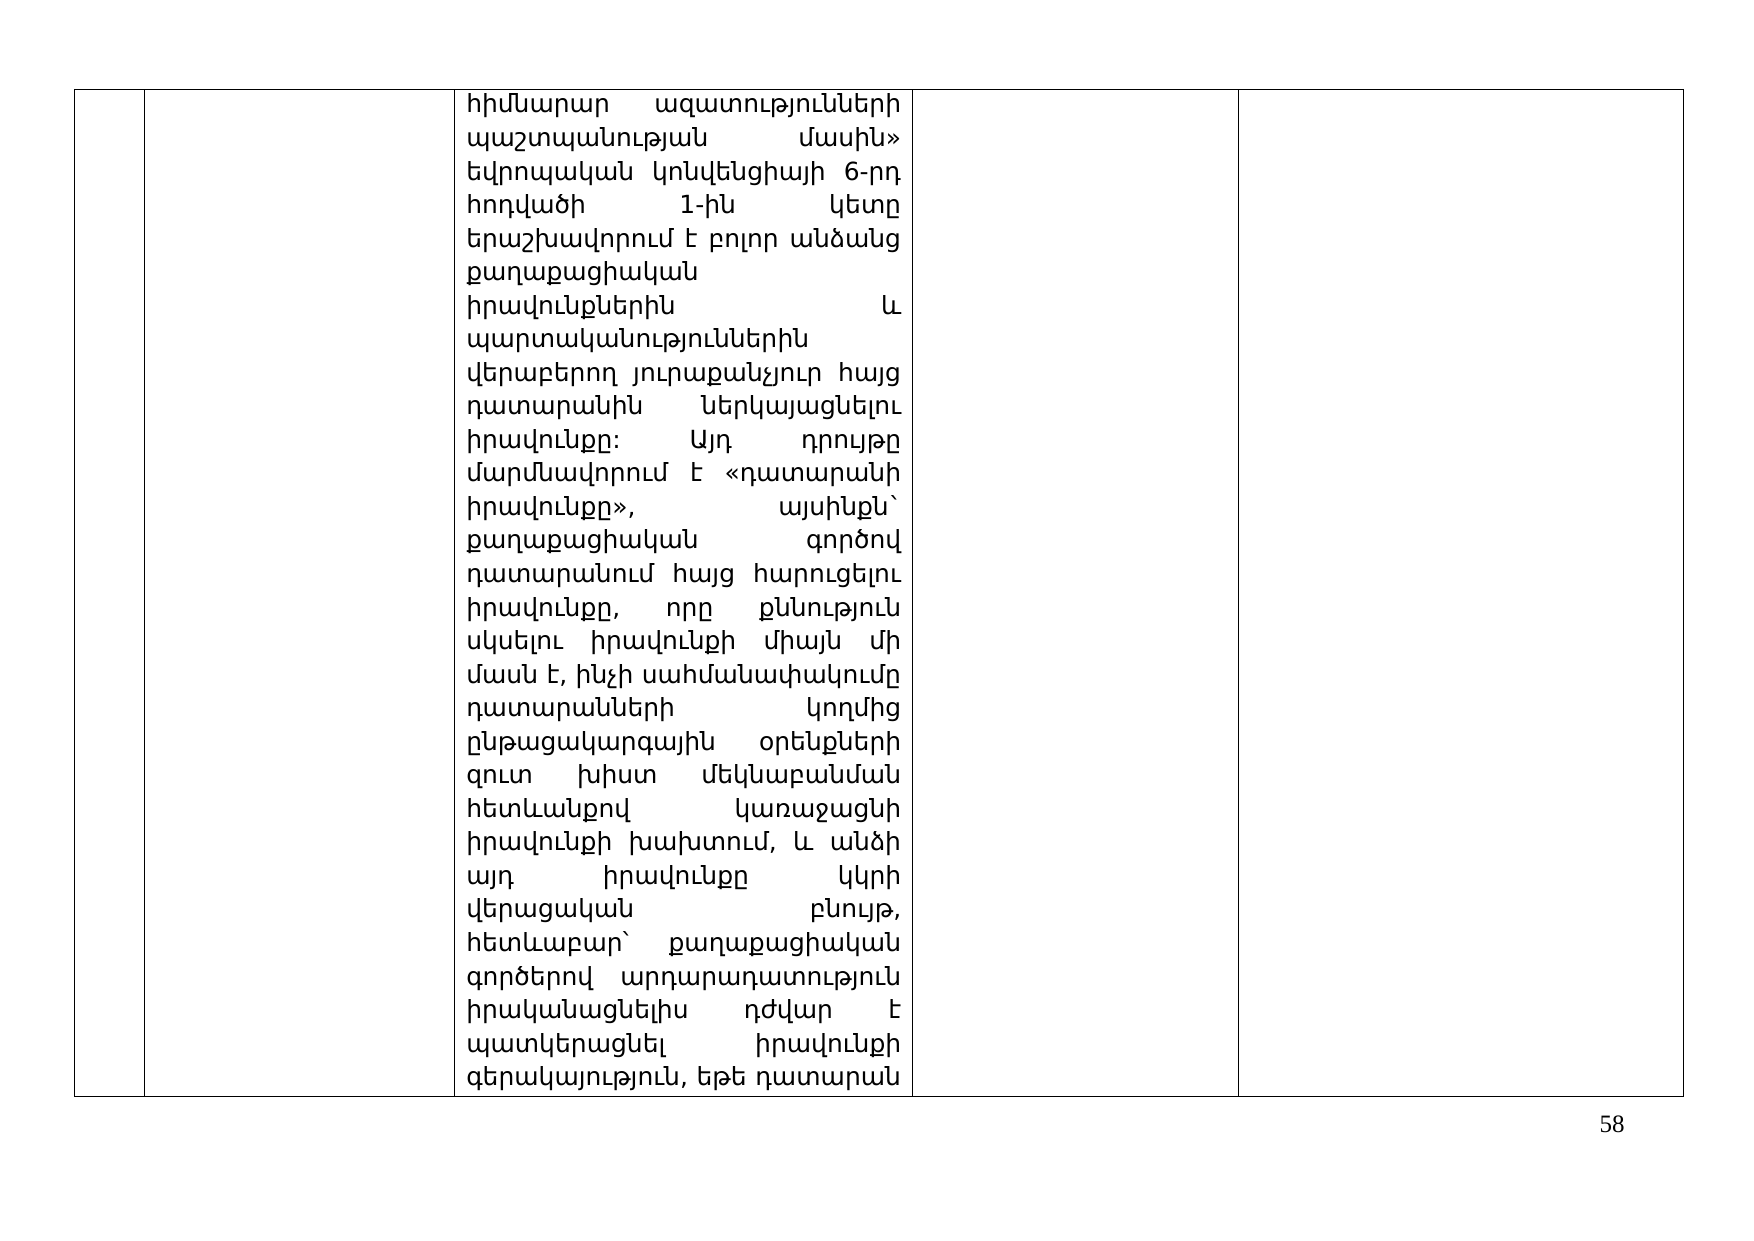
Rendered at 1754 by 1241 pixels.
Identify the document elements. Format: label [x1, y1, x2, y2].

table_cell [145, 90, 454, 1096]
table_cell [1239, 90, 1683, 1096]
table_cell [75, 90, 144, 1096]
table_cell [913, 90, 1238, 1096]
table_cell [455, 90, 912, 1096]
